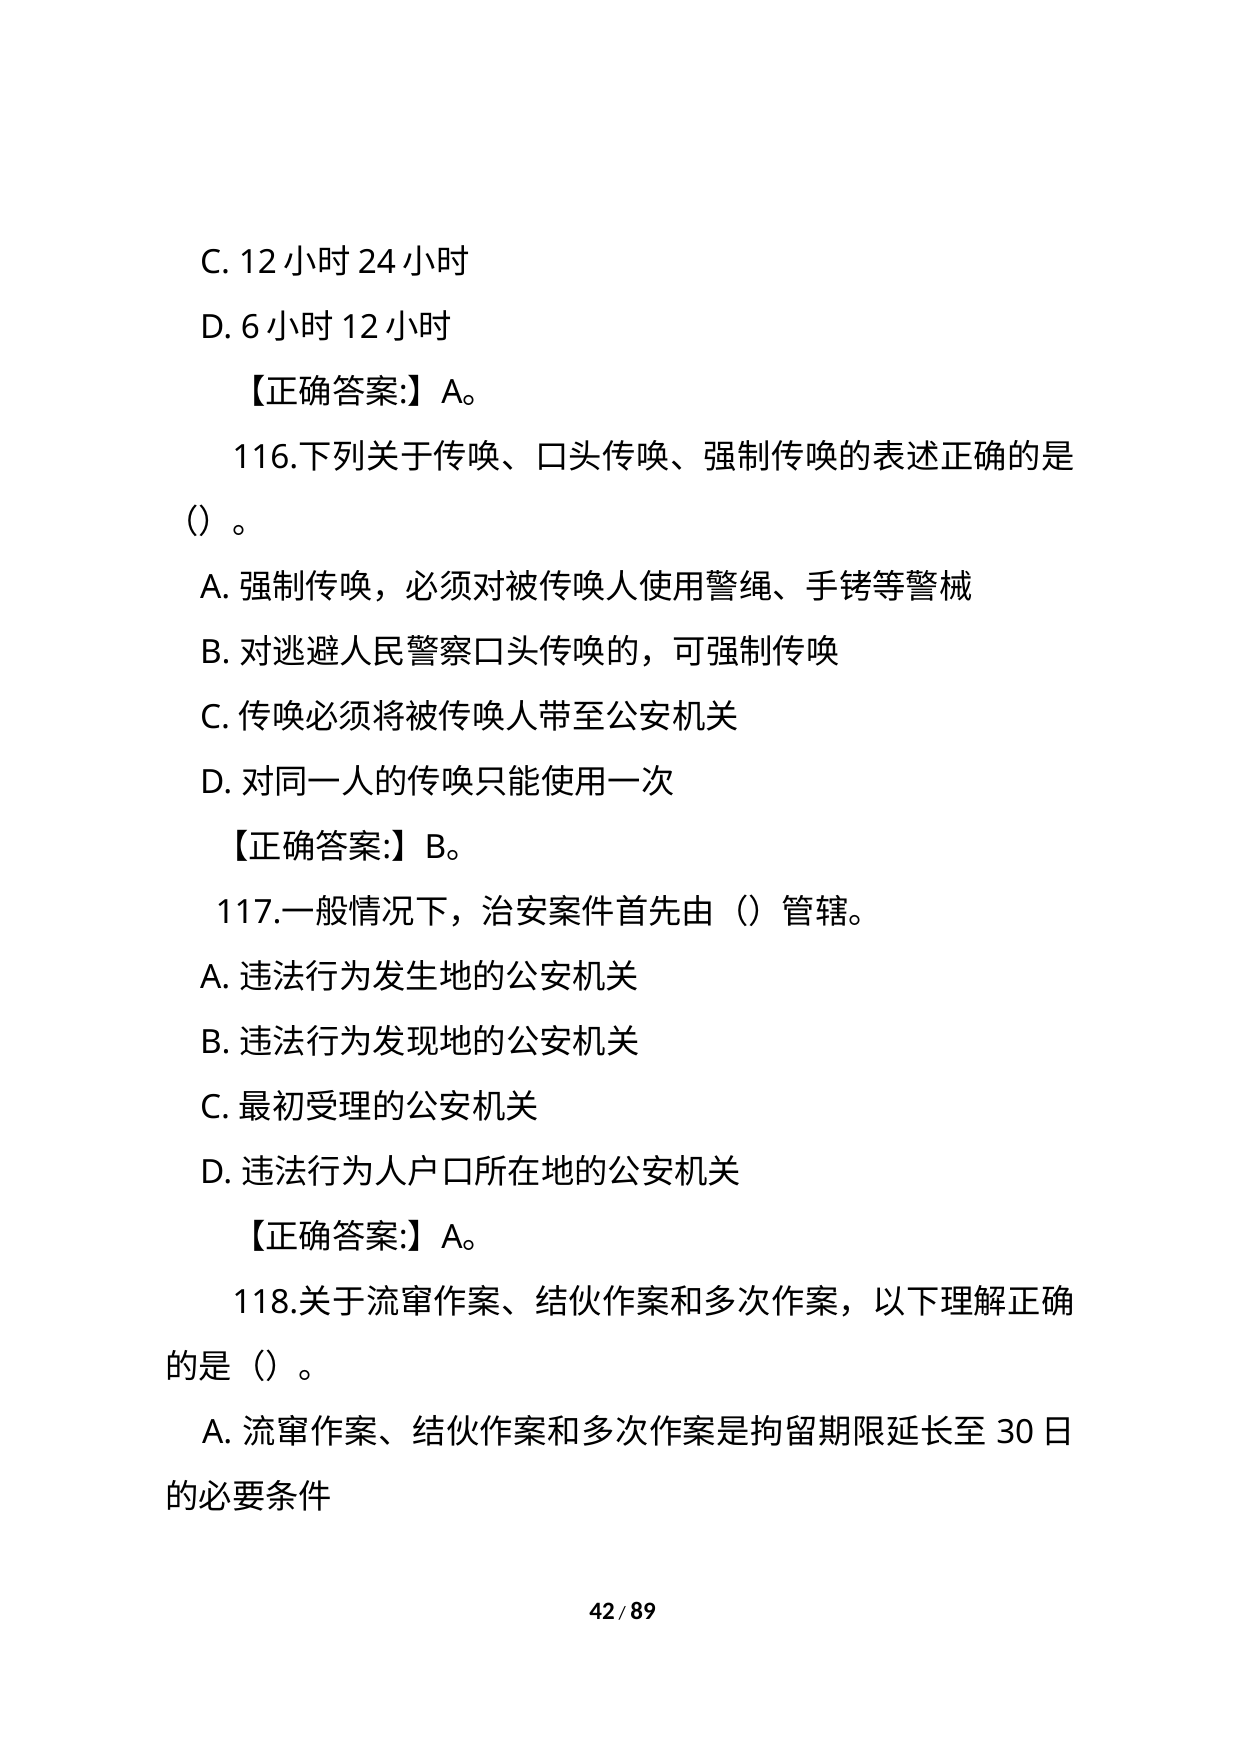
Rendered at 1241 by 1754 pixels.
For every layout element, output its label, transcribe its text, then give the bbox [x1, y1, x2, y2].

text 117.一般情况下，治安案件首先由（）管辖。 [165, 877, 1075, 942]
text C. 最初受理的公安机关 [165, 1072, 1075, 1137]
text A. 违法行为发生地的公安机关 [165, 942, 1075, 1007]
text A. 强制传唤，必须对被传唤人使用警绳、手铐等警械 [165, 552, 1075, 617]
text B. 对逃避人民警察口头传唤的，可强制传唤 [165, 617, 1075, 682]
text D. 违法行为人户口所在地的公安机关 [165, 1137, 1075, 1202]
text D. 6小时 12小时 [165, 292, 1075, 357]
text 118.关于流窜作案、结伙作案和多次作案，以下理解正确的是（）。 [165, 1267, 1075, 1397]
text B. 违法行为发现地的公安机关 [165, 1007, 1075, 1072]
text 【正确答案:】A。 [165, 357, 1075, 422]
text 【正确答案:】A。 [165, 1202, 1075, 1267]
text A. 流窜作案、结伙作案和多次作案是拘留期限延长至30日的必要条件 [165, 1397, 1075, 1527]
text C. 传唤必须将被传唤人带至公安机关 [165, 682, 1075, 747]
text 【正确答案:】B。 [165, 812, 1075, 877]
text D. 对同一人的传唤只能使用一次 [165, 747, 1075, 812]
text 116.下列关于传唤、口头传唤、强制传唤的表述正确的是（）。 [165, 422, 1075, 552]
text C. 12小时 24小时 [165, 227, 1075, 292]
